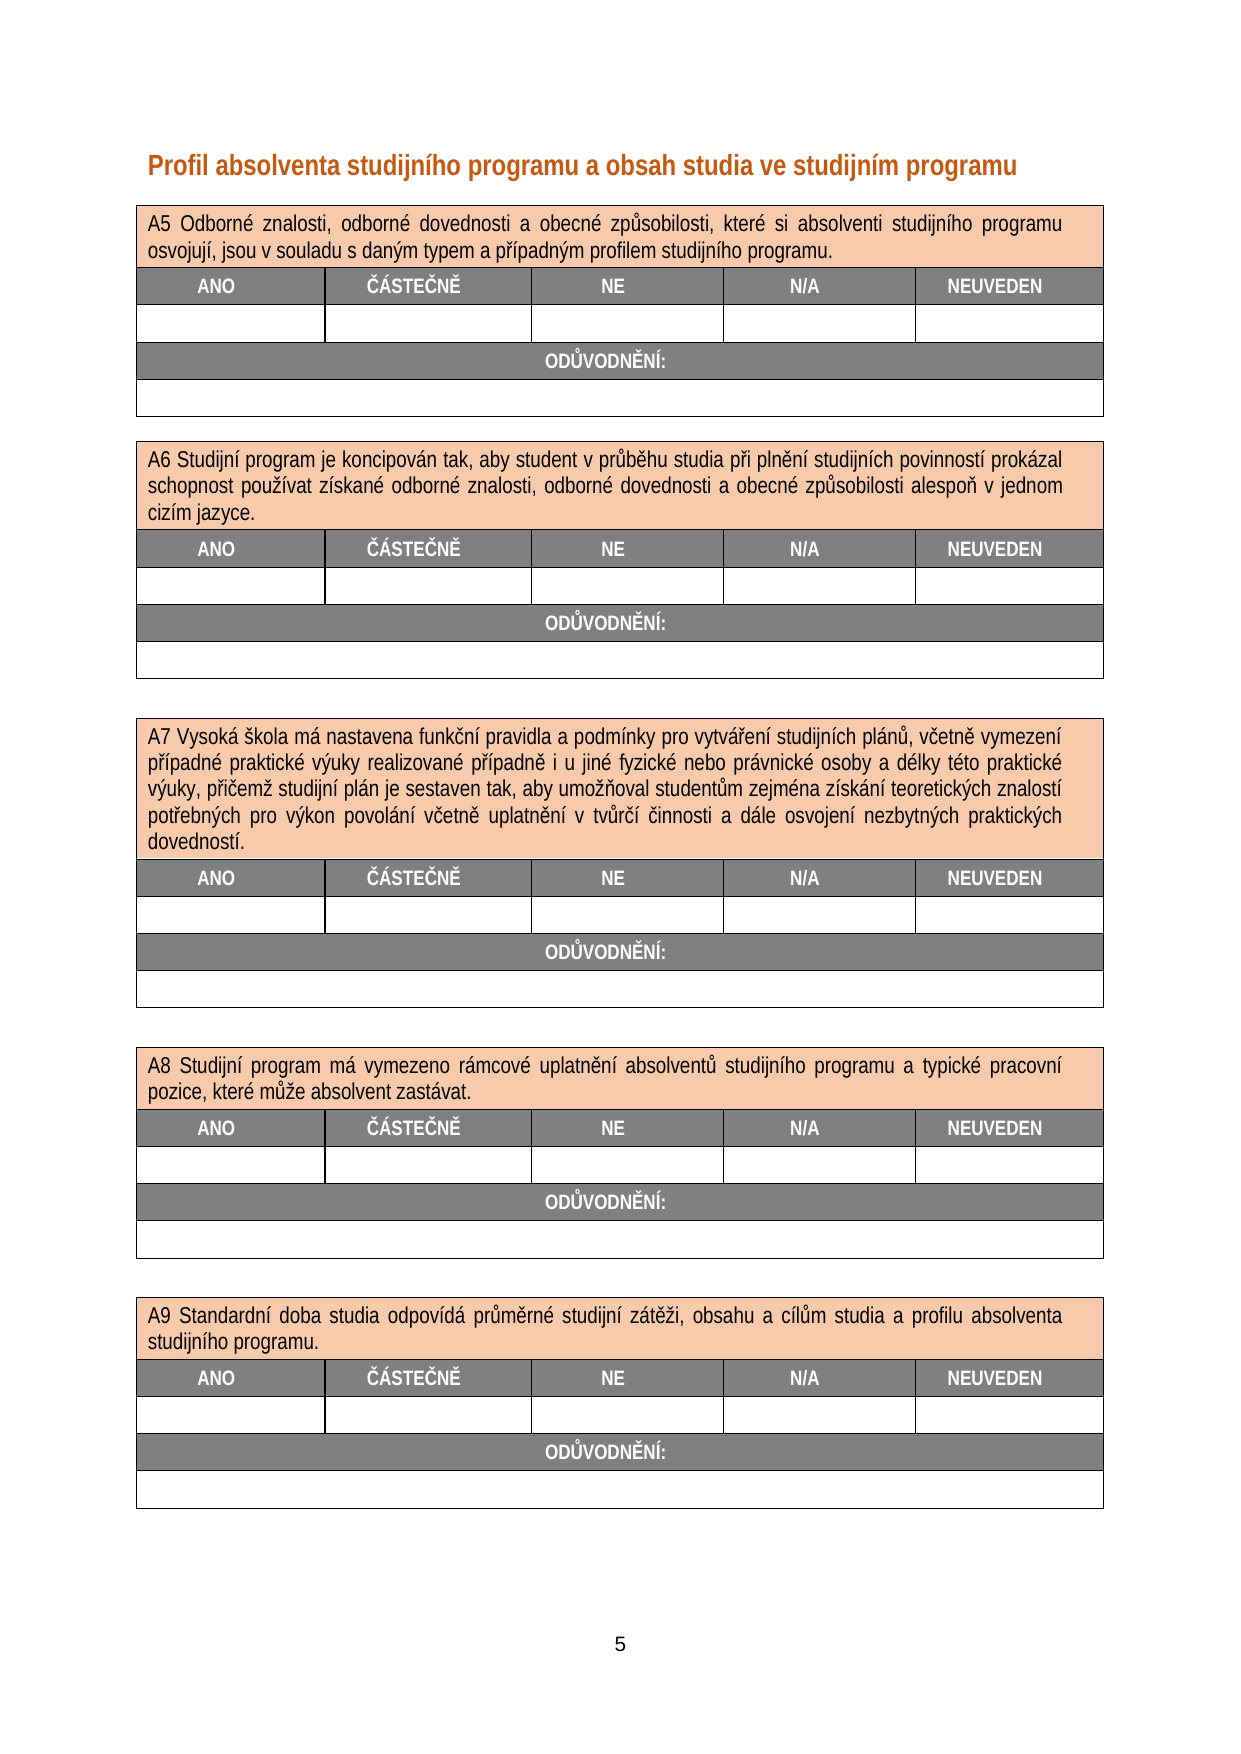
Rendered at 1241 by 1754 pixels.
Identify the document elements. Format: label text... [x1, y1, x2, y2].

table_cell ANO [137, 1110, 324, 1146]
table_cell [532, 305, 723, 342]
table_cell [724, 305, 915, 342]
table_cell N/A [724, 1360, 915, 1396]
table_cell NE [532, 1360, 723, 1396]
table_cell [724, 1397, 915, 1433]
table_cell [137, 568, 324, 604]
table_cell [137, 1221, 1103, 1257]
table_cell [137, 305, 324, 342]
table_cell N/A [724, 860, 915, 896]
table_cell [916, 1397, 1103, 1433]
table_cell [724, 568, 915, 604]
table_cell N/A [724, 268, 915, 304]
table_cell [137, 897, 324, 933]
table_header A8 Studijní program má vymezeno rámcové uplatnění absolventů studijního programu a typické pracovní pozice, které může absolvent zastávat. [137, 1048, 1103, 1109]
table_cell ODŮVODNĚNÍ: [137, 605, 1103, 641]
table_cell NE [532, 860, 723, 896]
table_cell [137, 1147, 324, 1183]
table_cell [532, 1147, 723, 1183]
table_header A7 Vysoká škola má nastavena funkční pravidla a podmínky pro vytváření studijních plánů, včetně vymezení případné praktické výuky realizované případně i u jiné fyzické nebo právnické osoby a délky této praktické výuky, přičemž studijní plán je sestaven tak, aby umožňoval studentům zejména získání teoretických znalostí potřebných pro výkon povolání včetně uplatnění v tvůrčí činnosti a dále osvojení nezbytných praktických dovedností. [137, 719, 1103, 858]
table_cell N/A [724, 530, 915, 567]
table_cell ANO [137, 860, 324, 896]
table_cell [532, 897, 723, 933]
table_cell [916, 568, 1103, 604]
table_header A6 Studijní program je koncipován tak, aby student v průběhu studia při plnění studijních povinností prokázal schopnost používat získané odborné znalosti, odborné dovednosti a obecné způsobilosti alespoň v jednom cizím jazyce. [137, 442, 1103, 529]
table_cell ČÁSTEČNĚ [326, 1360, 531, 1396]
table_cell [137, 1471, 1103, 1507]
table_cell [326, 897, 531, 933]
table_cell [137, 971, 1103, 1007]
table_cell [724, 1147, 915, 1183]
table_cell NEUVEDEN [916, 1360, 1103, 1396]
table_header A9 Standardní doba studia odpovídá průměrné studijní zátěži, obsahu a cílům studia a profilu absolventa studijního programu. [137, 1298, 1103, 1359]
table_cell ODŮVODNĚNÍ: [137, 1434, 1103, 1470]
table_cell [724, 897, 915, 933]
table_cell [137, 642, 1103, 678]
table_cell ODŮVODNĚNÍ: [137, 343, 1103, 379]
table_cell ČÁSTEČNĚ [326, 1110, 531, 1146]
table_cell ČÁSTEČNĚ [326, 530, 531, 567]
table_cell [326, 1397, 531, 1433]
text Profil absolventa studijního programu a obsah studia ve studijním programu [148, 148, 1045, 181]
table_cell NEUVEDEN [916, 268, 1103, 304]
table_cell [137, 1397, 324, 1433]
table_cell NEUVEDEN [916, 860, 1103, 896]
table_cell [916, 1147, 1103, 1183]
table_cell ANO [137, 268, 324, 304]
table_cell [326, 1147, 531, 1183]
table_cell ODŮVODNĚNÍ: [137, 934, 1103, 970]
table_cell ODŮVODNĚNÍ: [137, 1184, 1103, 1220]
table_header A5 Odborné znalosti, odborné dovednosti a obecné způsobilosti, které si absolventi studijního programu osvojují, jsou v souladu s daným typem a případným profilem studijního programu. [137, 206, 1103, 267]
table_cell [916, 897, 1103, 933]
table_cell [532, 568, 723, 604]
table_cell ČÁSTEČNĚ [326, 860, 531, 896]
table_cell N/A [724, 1110, 915, 1146]
table_cell ANO [137, 530, 324, 567]
table_cell NE [532, 530, 723, 567]
table_cell NEUVEDEN [916, 530, 1103, 567]
table_cell NE [532, 1110, 723, 1146]
table_cell [137, 380, 1103, 416]
table_cell ČÁSTEČNĚ [326, 268, 531, 304]
table_cell NE [532, 268, 723, 304]
table_cell [326, 568, 531, 604]
table_cell ANO [137, 1360, 324, 1396]
table_cell [326, 305, 531, 342]
table_cell [532, 1397, 723, 1433]
table_cell [916, 305, 1103, 342]
table_cell NEUVEDEN [916, 1110, 1103, 1146]
